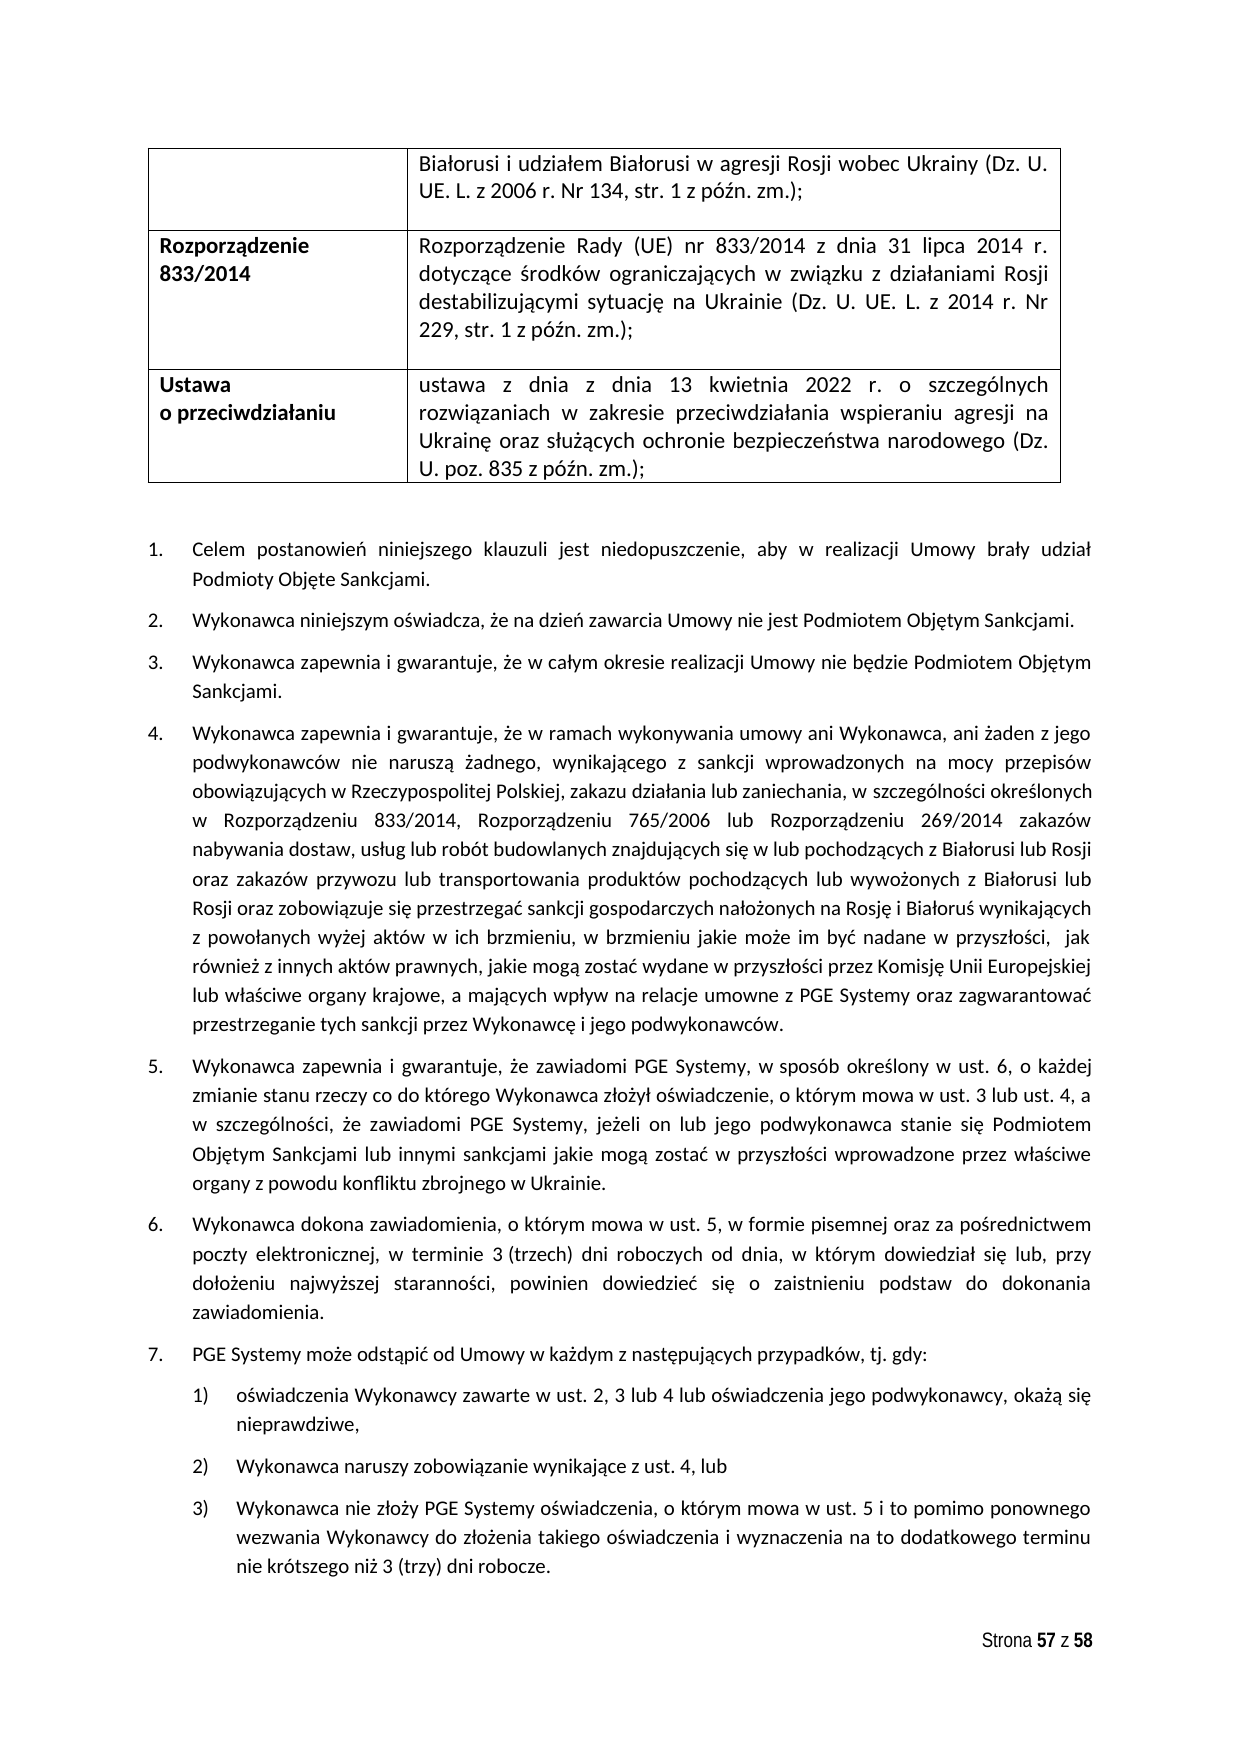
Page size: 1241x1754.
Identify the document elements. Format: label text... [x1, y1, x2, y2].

list Wykonawca naruszy zobowiązanie wynikające z ust. 4, lub [192, 1453, 1093, 1479]
list PGE Systemy może odstąpić od Umowy w każdym z następujących przypadków, tj. gdy: [148, 1341, 1093, 1366]
table_cell Rozporządzenie 833/2014 [149, 231, 407, 369]
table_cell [408, 149, 1060, 230]
list oświadczenia Wykonawcy zawarte w ust. 2, 3 lub 4 lub oświadczenia jego podwykonawcy, okażą się nieprawdziwe, [192, 1382, 1093, 1437]
list Wykonawca dokona zawiadomienia, o którym mowa w ust. 5, w formie pisemnej oraz za pośrednictwem poczty elektronicznej, w terminie 3 (trzech) dni roboczych od dnia, w którym dowiedział się lub, przy dołożeniu najwyższej staranności, powinien dowiedzieć się o zaistnieniu podstaw do dokonania zawiadomienia. [148, 1212, 1093, 1324]
list Wykonawca niniejszym oświadcza, że na dzień zawarcia Umowy nie jest Podmiotem Objętym Sankcjami. [148, 607, 1093, 633]
table_cell ustawa z dnia z dnia 13 kwietnia 2022 r. o szczególnych rozwiązaniach w zakresie przeciwdziałania wspieraniu agresji na Ukrainę oraz służących ochronie bezpieczeństwa narodowego (Dz. U. poz. 835 z późn. zm.); [408, 370, 1060, 482]
list Wykonawca zapewnia i gwarantuje, że zawiadomi PGE Systemy, w sposób określony w ust. 6, o każdej zmianie stanu rzeczy co do którego Wykonawca złożył oświadczenie, o którym mowa w ust. 3 lub ust. 4, a w szczególności, że zawiadomi PGE Systemy, jeżeli on lub jego podwykonawca stanie się Podmiotem Objętym Sankcjami lub innymi sankcjami jakie mogą zostać w przyszłości wprowadzone przez właściwe organy z powodu konfliktu zbrojnego w Ukrainie. [148, 1053, 1093, 1195]
list Celem postanowień niniejszego klauzuli jest niedopuszczenie, aby w realizacji Umowy brały udział Podmioty Objęte Sankcjami. [148, 537, 1093, 591]
list Wykonawca zapewnia i gwarantuje, że w ramach wykonywania umowy ani Wykonawca, ani żaden z jego podwykonawców nie naruszą żadnego, wynikającego z sankcji wprowadzonych na mocy przepisów obowiązujących w Rzeczypospolitej Polskiej, zakazu działania lub zaniechania, w szczególności określonych w Rozporządzeniu 833/2014, Rozporządzeniu 765/2006 lub Rozporządzeniu 269/2014 zakazów nabywania dostaw, usług lub robót budowlanych znajdujących się w lub pochodzących z Białorusi lub Rosji oraz zakazów przywozu lub transportowania produktów pochodzących lub wywożonych z Białorusi lub Rosji oraz zobowiązuje się przestrzegać sankcji gospodarczych nałożonych na Rosję i Białoruś wynikających z powołanych wyżej aktów w ich brzmieniu, w brzmieniu jakie może im być nadane w przyszłości, jak również z innych aktów prawnych, jakie mogą zostać wydane w przyszłości przez Komisję Unii Europejskiej lub właściwe organy krajowe, a mających wpływ na relacje umowne z PGE Systemy oraz zagwarantować przestrzeganie tych sankcji przez Wykonawcę i jego podwykonawców. [148, 720, 1093, 1037]
table_cell Ustawa o przeciwdziałaniu [149, 370, 407, 482]
table_cell Rozporządzenie Rady (UE) nr 833/2014 z dnia 31 lipca 2014 r. dotyczące środków ograniczających w związku z działaniami Rosji destabilizującymi sytuację na Ukrainie (Dz. U. UE. L. z 2014 r. Nr 229, str. 1 z późn. zm.); [408, 231, 1060, 369]
list Wykonawca nie złoży PGE Systemy oświadczenia, o którym mowa w ust. 5 i to pomimo ponownego wezwania Wykonawcy do złożenia takiego oświadczenia i wyznaczenia na to dodatkowego terminu nie krótszego niż 3 (trzy) dni robocze. [192, 1495, 1093, 1579]
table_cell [149, 149, 407, 230]
list Wykonawca zapewnia i gwarantuje, że w całym okresie realizacji Umowy nie będzie Podmiotem Objętym Sankcjami. [148, 649, 1093, 704]
